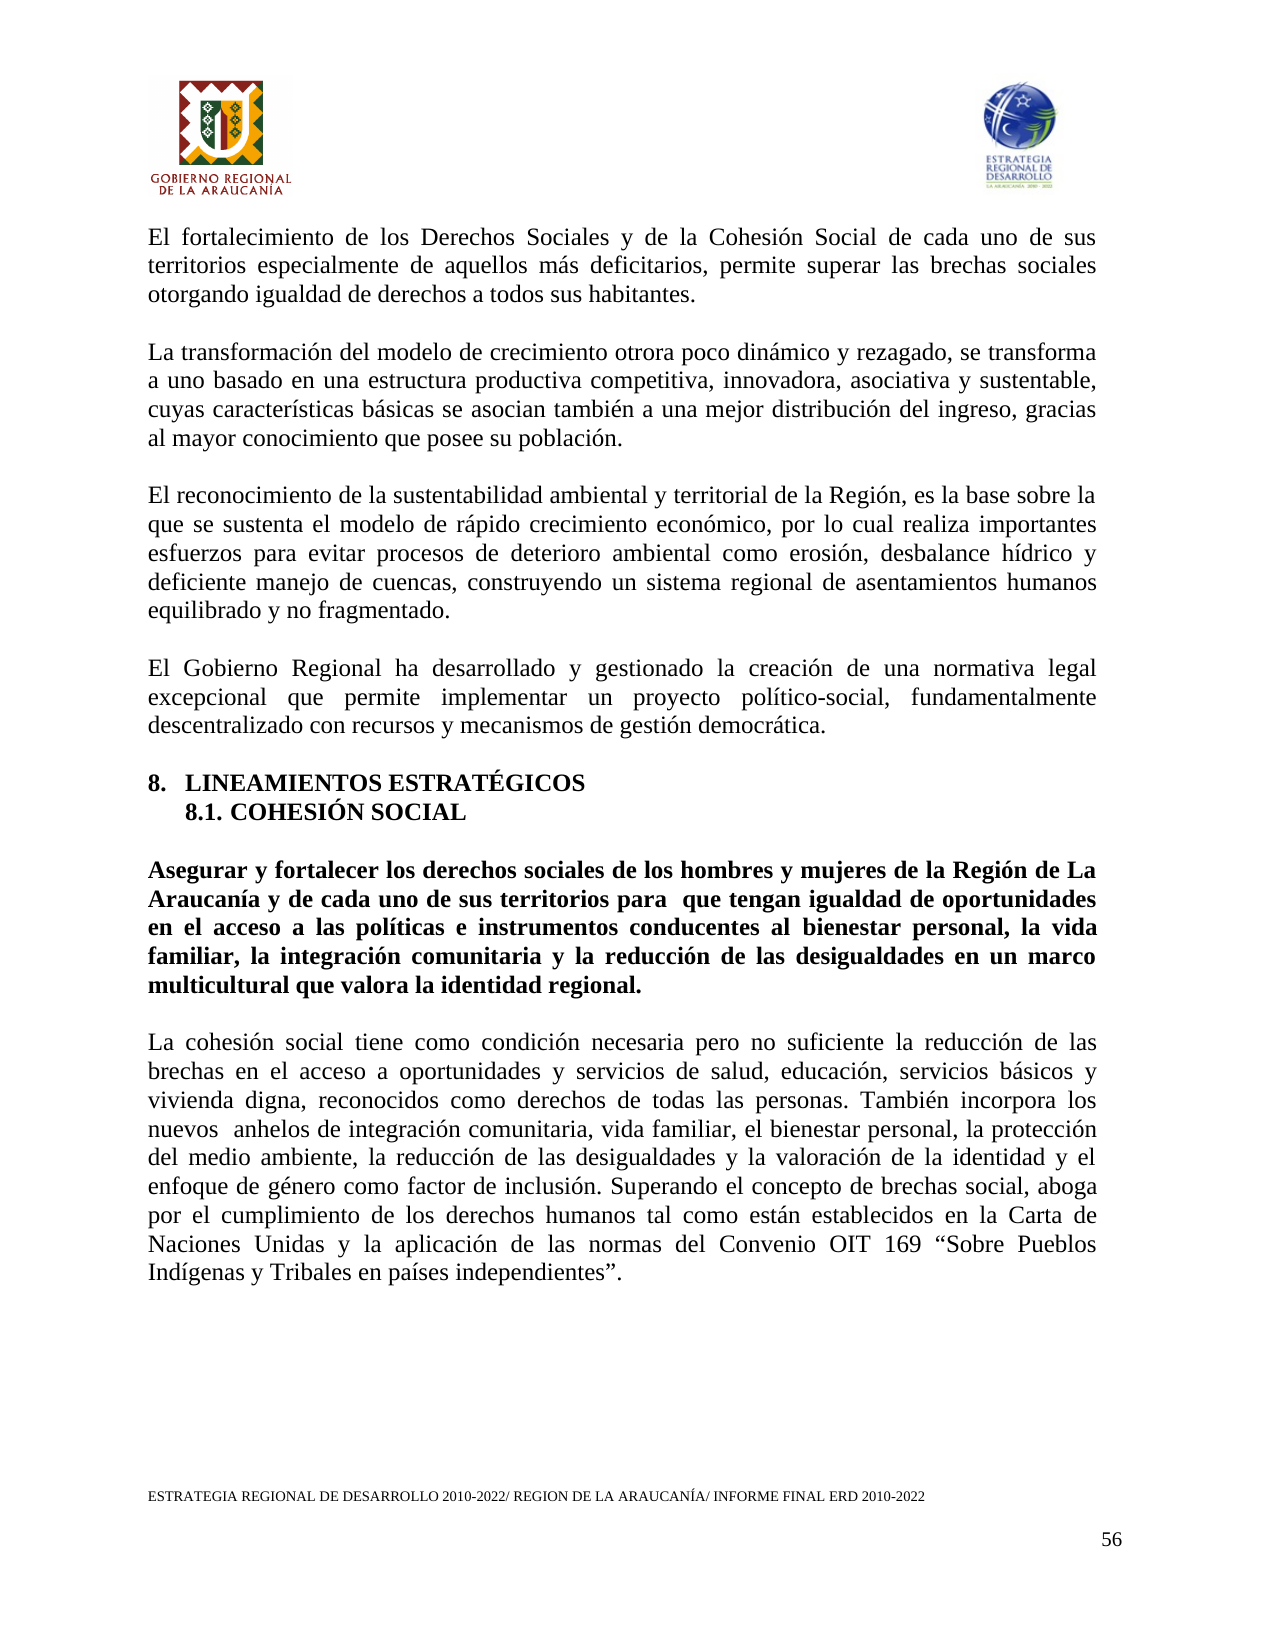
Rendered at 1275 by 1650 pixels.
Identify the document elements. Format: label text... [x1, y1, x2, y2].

list El Gobierno Regional ha desarrollado y gestionado la creación de una normativa legal excepcional que permite implementar un proyecto político-social, fundamentalmente descentralizado con recursos y mecanismos de gestión democrática. [148, 653, 1098, 739]
list COHESIÓN SOCIAL [185, 797, 1098, 826]
picture [147, 75, 294, 197]
list LINEAMIENTOS ESTRATÉGICOS [148, 768, 1098, 797]
text El reconocimiento de la sustentabilidad ambiental y territorial de la Región, es la base sobre la que se sustenta el modelo de rápido crecimiento económico, por lo cual realiza importantes esfuerzos para evitar procesos de deterioro ambiental como erosión, desbalance hídrico y deficiente manejo de cuencas, construyendo un sistema regional de asentamientos humanos equilibrado y no fragmentado. [148, 480, 1098, 624]
list Asegurar y fortalecer los derechos sociales de los hombres y mujeres de la Región de La Araucanía y de cada uno de sus territorios para que tengan igualdad de oportunidades en el acceso a las políticas e instrumentos conducentes al bienestar personal, la vida familiar, la integración comunitaria y la reducción de las desigualdades en un marco multicultural que valora la identidad regional. [148, 855, 1098, 999]
list El fortalecimiento de los Derechos Sociales y de la Cohesión Social de cada uno de sus territorios especialmente de aquellos más deficitarios, permite superar las brechas sociales otorgando igualdad de derechos a todos sus habitantes. [148, 222, 1098, 308]
list La cohesión social tiene como condición necesaria pero no suficiente la reducción de las brechas en el acceso a oportunidades y servicios de salud, educación, servicios básicos y vivienda digna, reconocidos como derechos de todas las personas. También incorpora los nuevos anhelos de integración comunitaria, vida familiar, el bienestar personal, la protección del medio ambiente, la reducción de las desigualdades y la valoración de la identidad y el enfoque de género como factor de inclusión. Superando el concepto de brechas social, aboga por el cumplimiento de los derechos humanos tal como están establecidos en la Carta de Naciones Unidas y la aplicación de las normas del Convenio OIT 169 “Sobre Pueblos Indígenas y Tribales en países independientes”. [148, 1027, 1098, 1286]
picture [975, 73, 1069, 197]
text La transformación del modelo de crecimiento otrora poco dinámico y rezagado, se transforma a uno basado en una estructura productiva competitiva, innovadora, asociativa y sustentable, cuyas características básicas se asocian también a una mejor distribución del ingreso, gracias al mayor conocimiento que posee su población. [148, 337, 1098, 452]
